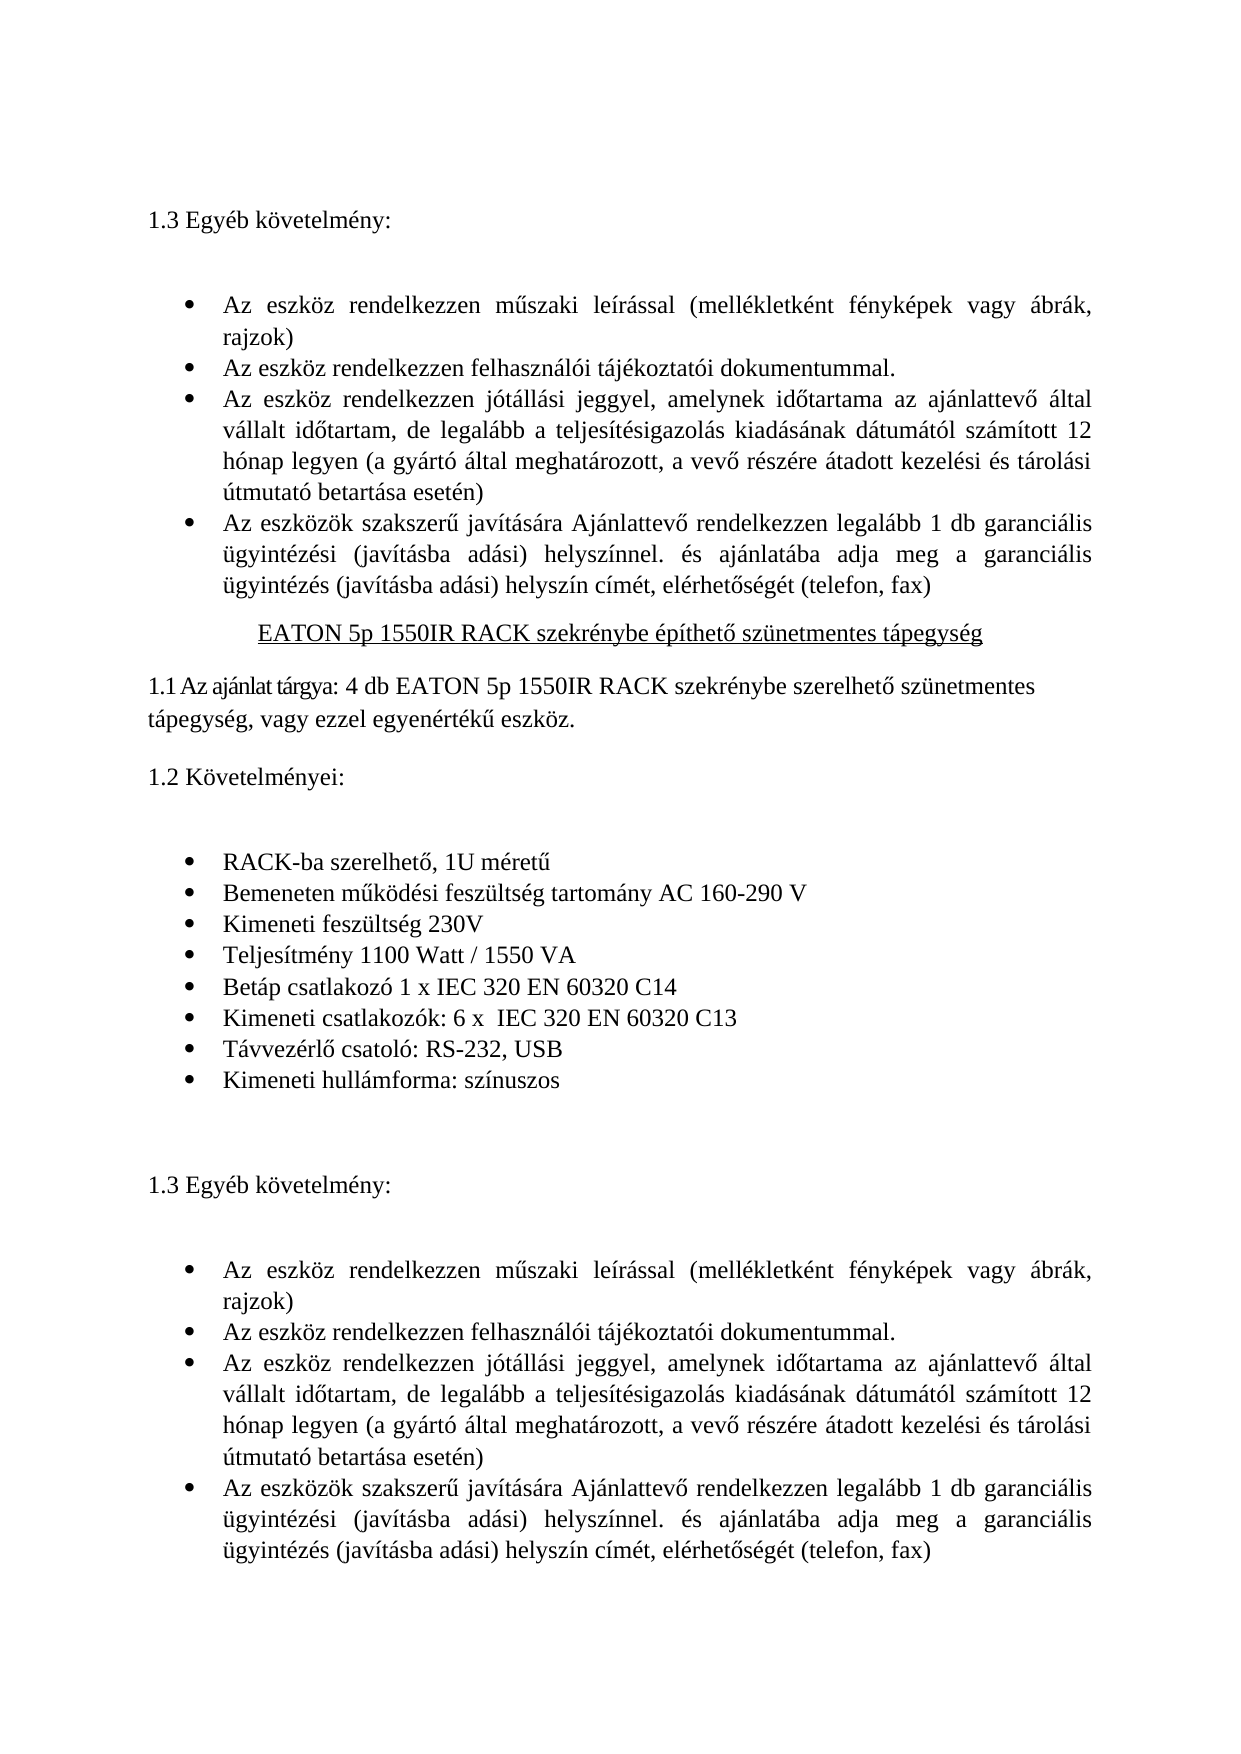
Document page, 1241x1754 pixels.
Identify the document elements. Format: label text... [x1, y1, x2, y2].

list Az eszköz rendelkezzen jótállási jeggyel, amelynek időtartama az ajánlattevő által vállalt időtartam, de legalább a teljesítésigazolás kiadásának dátumától számított 12 hónap legyen (a gyártó által meghatározott, a vevő részére átadott kezelési és tárolási útmutató betartása esetén) [185, 1348, 1093, 1470]
list Teljesítmény 1100 Watt / 1550 VA [185, 941, 1093, 969]
list Kimeneti feszültség 230V [185, 909, 1093, 938]
list Az eszköz rendelkezzen felhasználói tájékoztatói dokumentummal. [185, 353, 1093, 381]
list Bemeneten működési feszültség tartomány AC 160-290 V [185, 878, 1093, 907]
list Távvezérlő csatoló: RS-232, USB [185, 1034, 1093, 1062]
text EATON 5p 1550IR RACK szekrénybe építhető szünetmentes tápegység [148, 618, 1093, 646]
list RACK-ba szerelhető, 1U méretű [185, 847, 1093, 876]
text 1.1 Az ajánlat tárgya: 4 db EATON 5p 1550IR RACK szekrénybe szerelhető szünetmentes tápegység, vagy ezzel egyenértékű eszköz. [148, 671, 1093, 733]
list Az eszköz rendelkezzen jótállási jeggyel, amelynek időtartama az ajánlattevő által vállalt időtartam, de legalább a teljesítésigazolás kiadásának dátumától számított 12 hónap legyen (a gyártó által meghatározott, a vevő részére átadott kezelési és tárolási útmutató betartása esetén) [185, 384, 1093, 506]
list Az eszköz rendelkezzen műszaki leírással (mellékletként fényképek vagy ábrák, rajzok) [185, 1255, 1093, 1315]
list Betáp csatlakozó 1 x IEC 320 EN 60320 C14 [185, 972, 1093, 1000]
list Az eszköz rendelkezzen műszaki leírással (mellékletként fényképek vagy ábrák, rajzok) [185, 291, 1093, 350]
subtitle 1.2 Követelményei: [148, 762, 1093, 791]
list Kimeneti csatlakozók: 6 x IEC 320 EN 60320 C13 [185, 1003, 1093, 1031]
subtitle 1.3 Egyéb követelmény: [148, 206, 1093, 234]
list Kimeneti hullámforma: színuszos [185, 1065, 1093, 1093]
subtitle 1.3 Egyéb követelmény: [148, 1170, 1093, 1199]
list Az eszközök szakszerű javítására Ajánlattevő rendelkezzen legalább 1 db garanciális ügyintézési (javításba adási) helyszínnel. és ajánlatába adja meg a garanciális ügyintézés (javításba adási) helyszín címét, elérhetőségét (telefon, fax) [185, 1473, 1093, 1563]
list Az eszköz rendelkezzen felhasználói tájékoztatói dokumentummal. [185, 1317, 1093, 1346]
list Az eszközök szakszerű javítására Ajánlattevő rendelkezzen legalább 1 db garanciális ügyintézési (javításba adási) helyszínnel. és ajánlatába adja meg a garanciális ügyintézés (javításba adási) helyszín címét, elérhetőségét (telefon, fax) [185, 508, 1093, 599]
